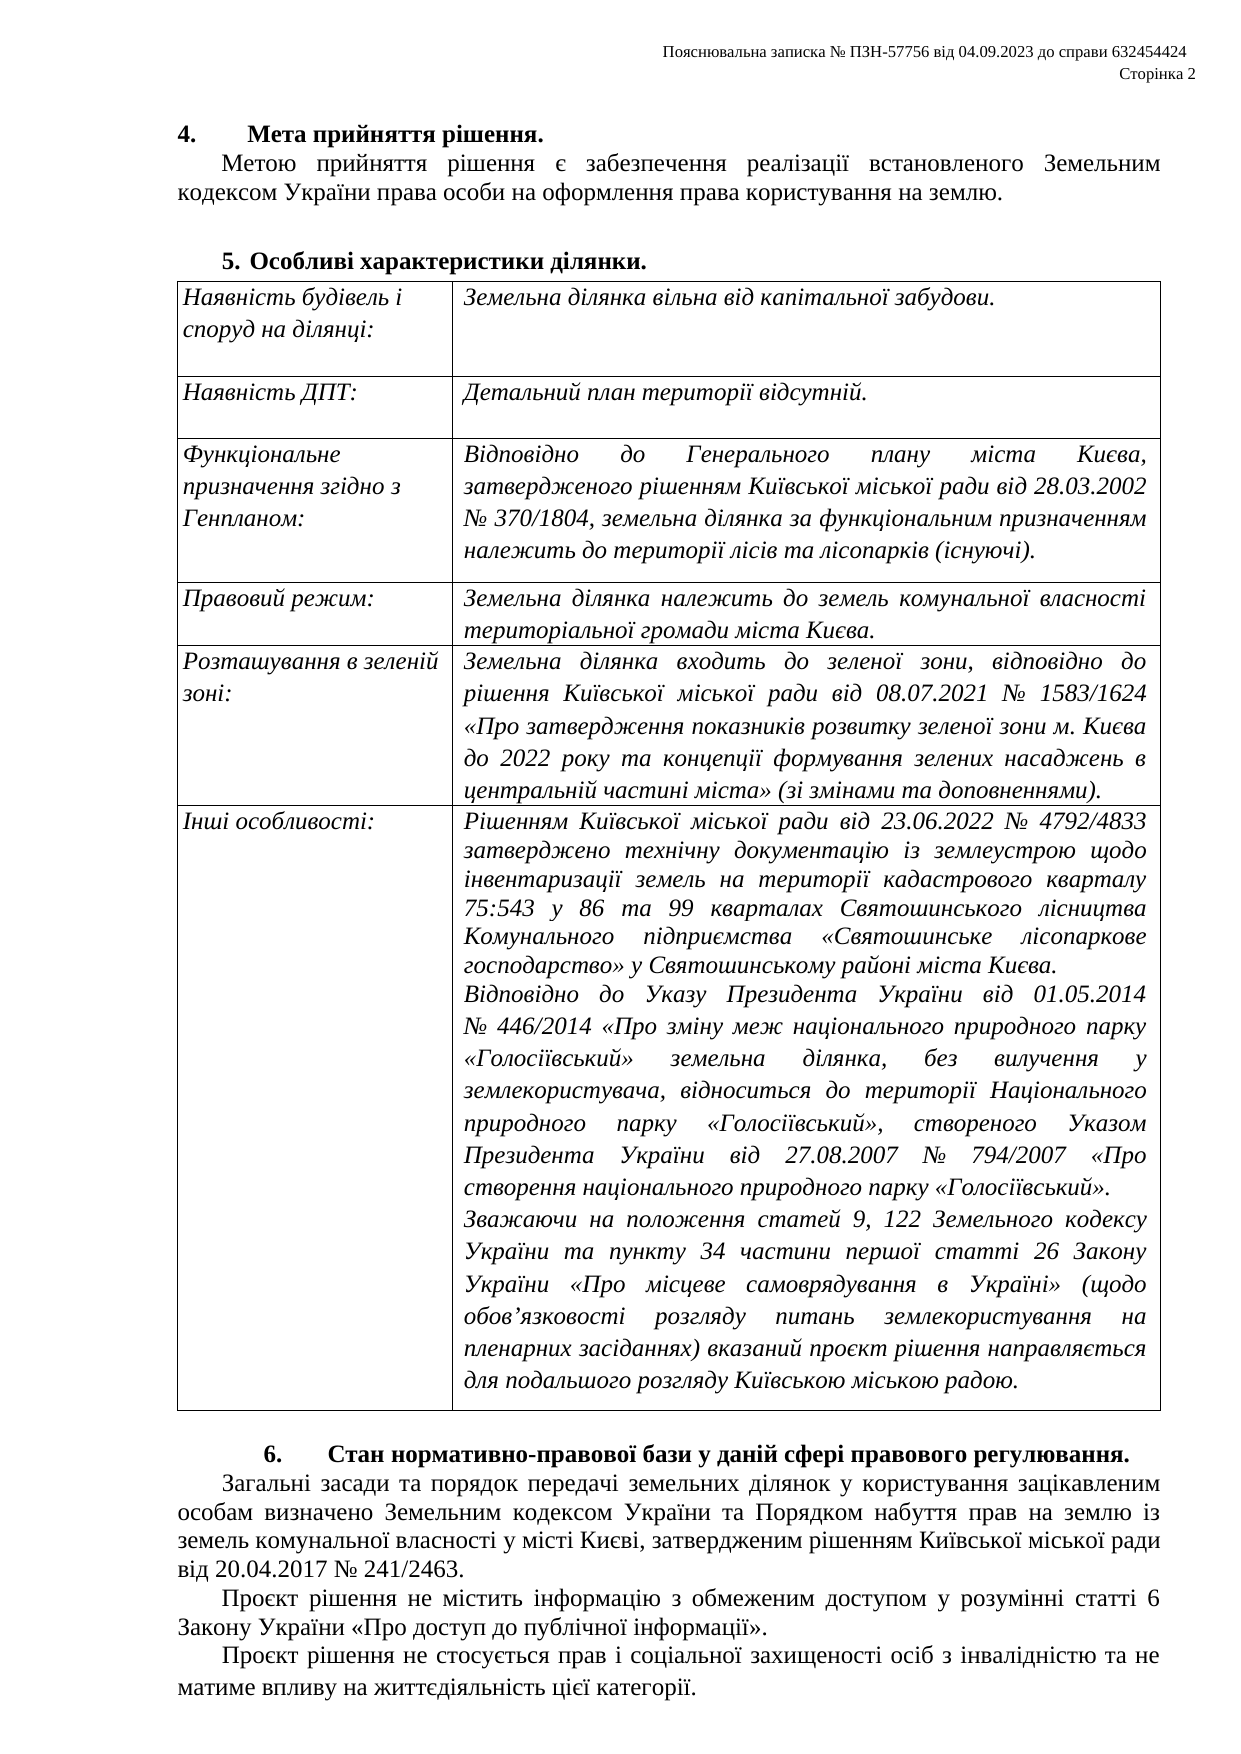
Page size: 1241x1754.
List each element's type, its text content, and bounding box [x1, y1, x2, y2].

table_cell Правовий режим: [178, 583, 452, 645]
table_cell Земельна ділянка належить до земель комунальної власності територіальної громади міста Києва. [453, 583, 1160, 645]
table_header Наявність будівель і споруд на ділянці: [178, 282, 452, 376]
text Метою прийняття рішення є забезпечення реалізації встановленого Земельним кодексом України права особи на оформлення права користування на землю. [177, 148, 1161, 205]
table_cell Земельна ділянка входить до зеленої зони, відповідно до рішення Київської міської ради від 08.07.2021 № 1583/1624 «Про затвердження показників розвитку зеленої зони м. Києва до 2022 року та концепції формування зелених насаджень в центральній частині міста» (зі змінами та доповненнями). [453, 646, 1160, 805]
table_header Земельна ділянка вільна від капітальної забудови. [453, 282, 1160, 376]
table_cell Детальний план території відсутній. [453, 377, 1160, 438]
table_cell Рішенням Київської міської ради від 23.06.2022 № 4792/4833 затверджено технічну документацію із землеустрою щодо інвентаризації земель на території кадастрового кварталу 75:543 у 86 та 99 кварталах Святошинського лісництва Комунального підприємства «Святошинське лісопаркове господарство» у Святошинському районі міста Києва. Відповідно до Указу Президента України від 01.05.2014 № 446/2014 «Про зміну меж національного природного парку «Голосіївський» земельна ділянка, без вилучення у землекористувача, відноситься до території Національного природного парку «Голосіївський», створеного Указом Президента України від 27.08.2007 № 794/2007 «Про створення національного природного парку «Голосіївський». Зважаючи на положення статей 9, 122 Земельного кодексу України та пункту 34 частини першої статті 26 Закону України «Про місцеве самоврядування в Україні» (щодо обов’язковості розгляду питань землекористування на пленарних засіданнях) вказаний проєкт рішення направляється для подальшого розгляду Київською міською радою. [453, 806, 1160, 1409]
table_cell Функціональне призначення згідно з Генпланом: [178, 439, 452, 582]
text Загальні засади та порядок передачі земельних ділянок у користування зацікавленим особам визначено Земельним кодексом України та Порядком набуття прав на землю із земель комунальної власності у місті Києві, затвердженим рішенням Київської міської ради від 20.04.2017 № 241/2463. [177, 1468, 1161, 1583]
list Мета прийняття рішення. [177, 121, 1161, 148]
table_cell Розташування в зеленій зоні: [178, 646, 452, 805]
table_cell Відповідно до Генерального плану міста Києва, затвердженого рішенням Київської міської ради від 28.03.2002 № 370/1804, земельна ділянка за функціональним призначенням належить до території лісів та лісопарків (існуючі). [453, 439, 1160, 582]
table_cell Інші особливості: [178, 806, 452, 1409]
list Стан нормативно-правової бази у даній сфері правового регулювання. [222, 1439, 1161, 1468]
text Проєкт рішення не стосується прав і соціальної захищеності осіб з інвалідністю та не матиме впливу на життєдіяльність цієї категорії. [177, 1641, 1161, 1700]
table_cell Наявність ДПТ: [178, 377, 452, 438]
list Особливі характеристики ділянки. [222, 246, 1161, 274]
text Проєкт рішення не містить інформацію з обмеженим доступом у розумінні статті 6 Закону України «Про доступ до публічної інформації». [177, 1583, 1161, 1641]
